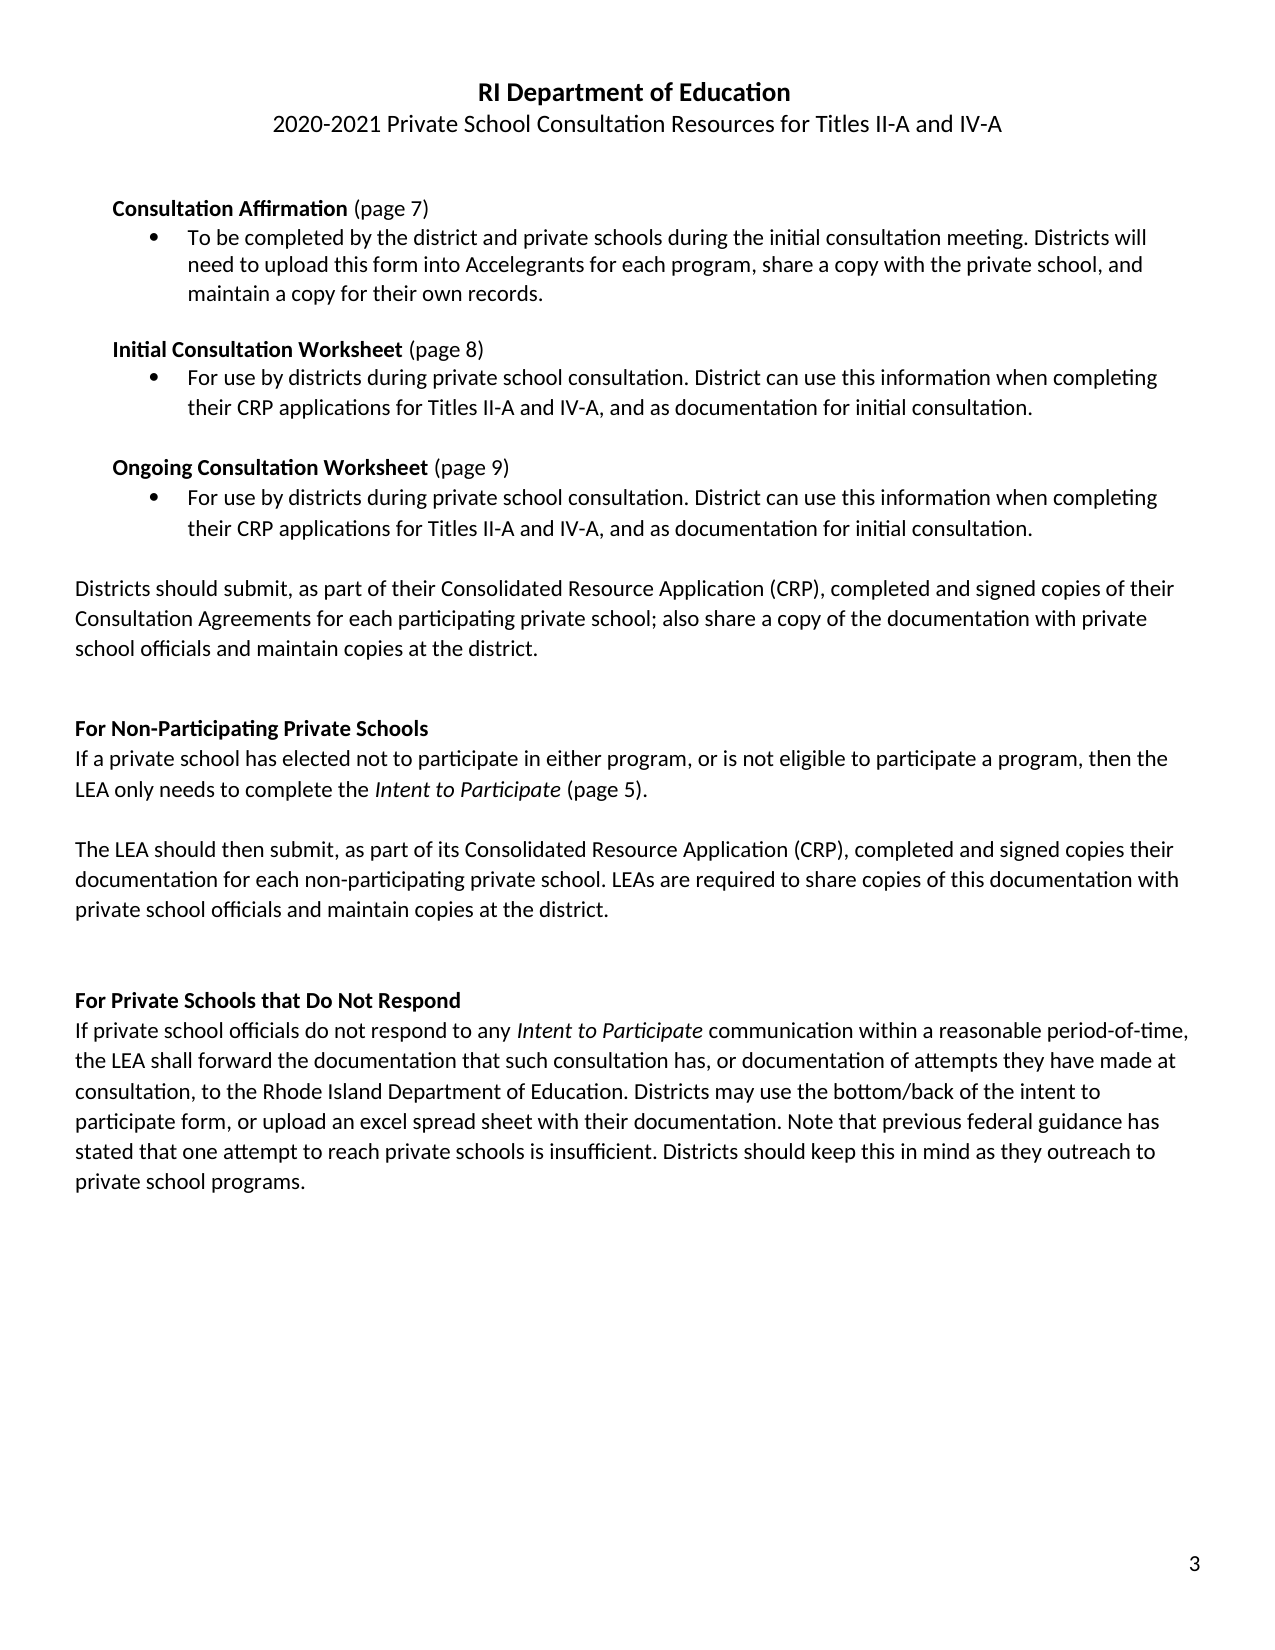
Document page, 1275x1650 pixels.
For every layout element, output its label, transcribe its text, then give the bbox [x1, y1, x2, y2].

text Consultation Affirmation (page 7) [112, 194, 1200, 223]
text Initial Consultation Worksheet (page 8) [112, 335, 1200, 363]
list To be completed by the district and private schools during the initial consultation meeting. Districts will need to upload this form into Accelegrants for each program, share a copy with the private school, and maintain a copy for their own records. [150, 223, 1200, 307]
text The LEA should then submit, as part of its Consolidated Resource Application (CRP), completed and signed copies their documentation for each non-participating private school. LEAs are required to share copies of this documentation with private school officials and maintain copies at the district. [75, 835, 1200, 924]
text For Non-Participating Private Schools [75, 714, 1200, 742]
text Districts should submit, as part of their Consolidated Resource Application (CRP), completed and signed copies of their Consultation Agreements for each participating private school; also share a copy of the documentation with private school officials and maintain copies at the district. [75, 574, 1200, 663]
text Ongoing Consultation Worksheet (page 9) [112, 453, 1200, 481]
list For use by districts during private school consultation. District can use this information when completing their CRP applications for Titles II-A and IV-A, and as documentation for initial consultation. [150, 363, 1200, 421]
text For Private Schools that Do Not Respond [75, 986, 1200, 1014]
list For use by districts during private school consultation. District can use this information when completing their CRP applications for Titles II-A and IV-A, and as documentation for initial consultation. [150, 483, 1200, 542]
text If private school officials do not respond to any Intent to Participate communication within a reasonable period-of-time, the LEA shall forward the documentation that such consultation has, or documentation of attempts they have made at consultation, to the Rhode Island Department of Education. Districts may use the bottom/back of the intent to participate form, or upload an excel spread sheet with their documentation. Note that previous federal guidance has stated that one attempt to reach private schools is insufficient. Districts should keep this in mind as they outreach to private school programs. [75, 1016, 1200, 1196]
text If a private school has elected not to participate in either program, or is not eligible to participate a program, then the LEA only needs to complete the Intent to Participate (page 5). [75, 744, 1200, 803]
